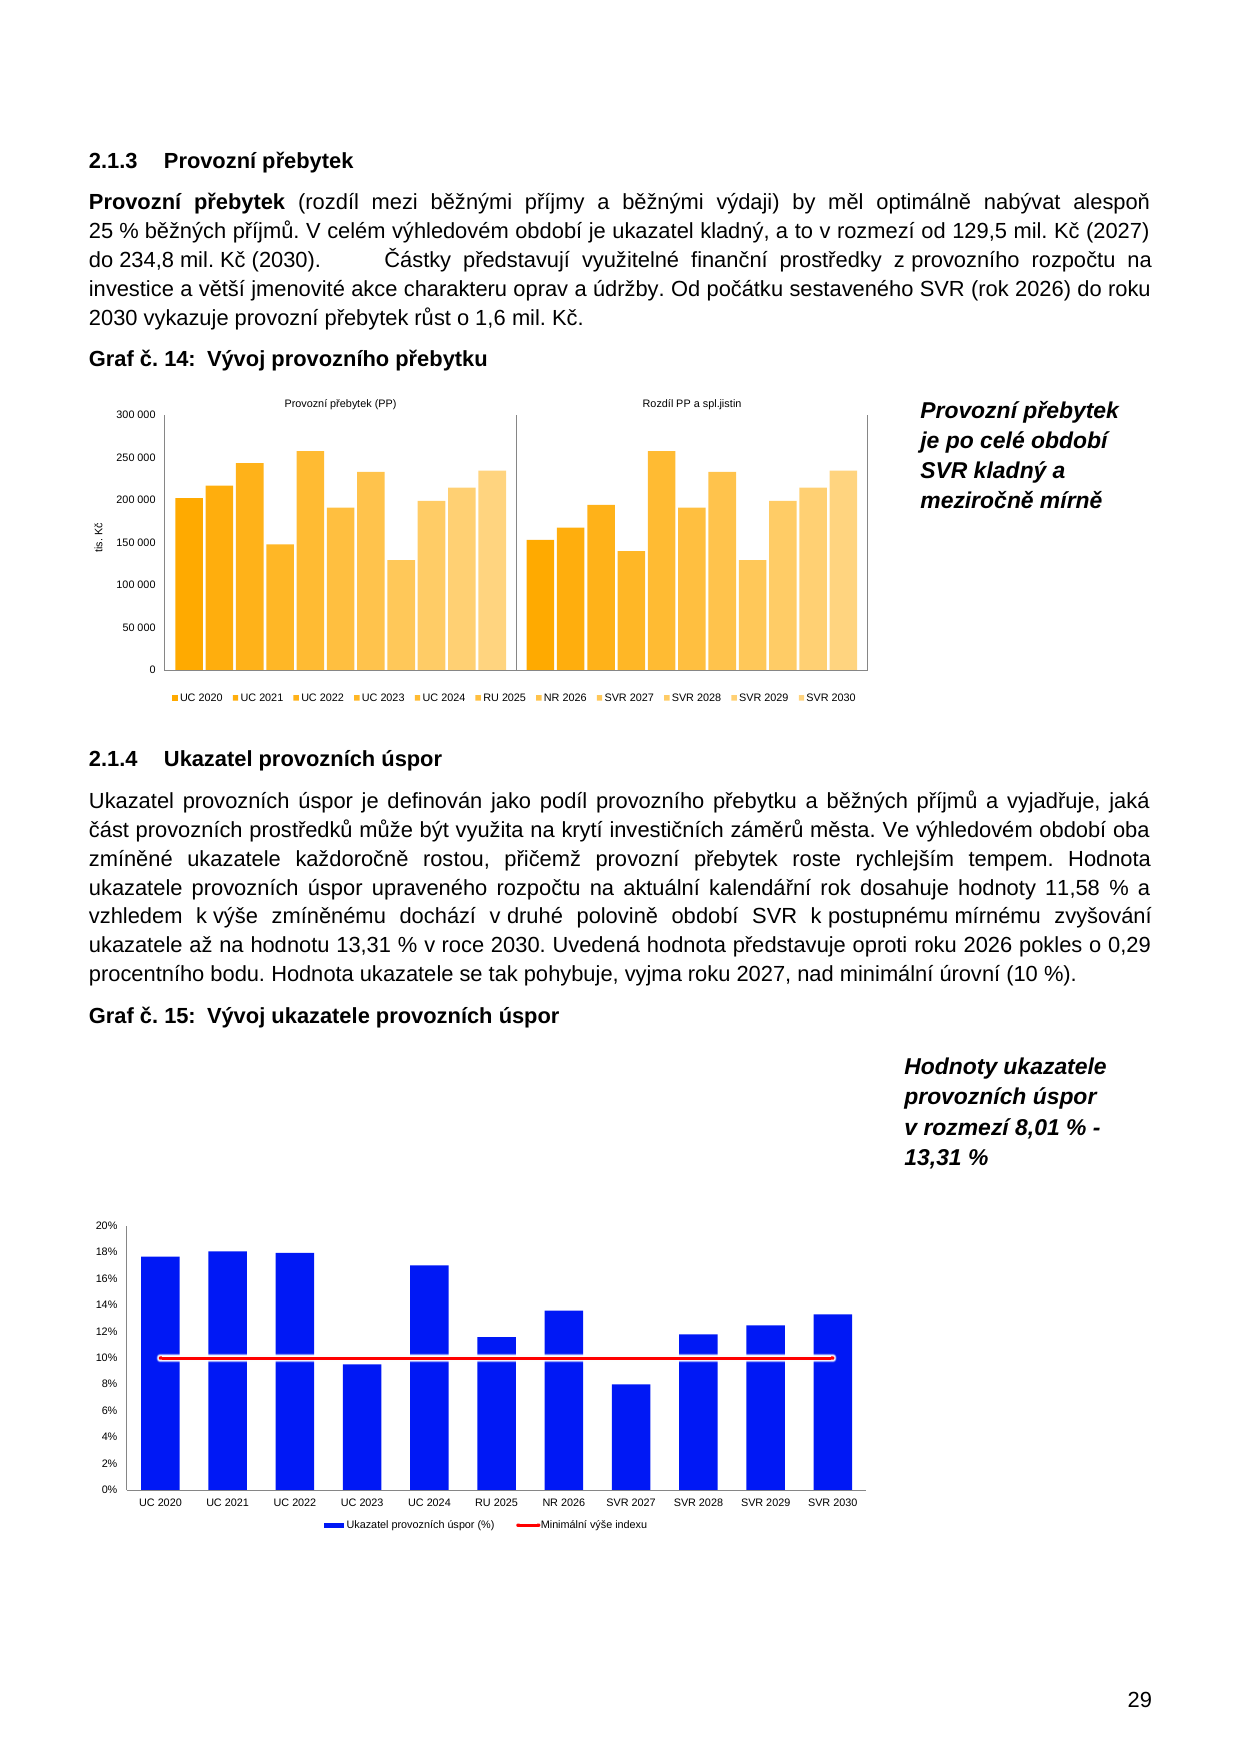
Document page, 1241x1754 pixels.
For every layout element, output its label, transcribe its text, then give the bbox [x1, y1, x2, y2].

text Ukazatel provozních úspor je definován jako podíl provozního přebytku a běžných příjmů a vyjadřuje, jaká část provozních prostředků může být využita na krytí investičních záměrů města. Ve výhledovém období oba zmíněné ukazatele každoročně rostou, přičemž provozní přebytek roste rychlejším tempem. Hodnota ukazatele provozních úspor upraveného rozpočtu na aktuální kalendářní rok dosahuje hodnoty 11,58 % a vzhledem k výše zmíněnému dochází v druhé polovině období SVR k postupnému mírnému zvyšování ukazatele až na hodnotu 13,31 % v roce 2030. Uvedená hodnota představuje oproti roku 2026 pokles o 0,29 procentního bodu. Hodnota ukazatele se tak pohybuje, vyjma roku 2027, nad minimální úrovní (10 %). [89, 787, 1152, 986]
subtitle Provozní přebytek [89, 148, 1152, 173]
text Vývoj ukazatele provozních úspor [89, 1003, 1152, 1028]
text Vývoj provozního přebytku [89, 346, 1152, 372]
text Provozní přebytek (rozdíl mezi běžnými příjmy a běžnými výdaji) by měl optimálně nabývat alespoň 25 % běžných příjmů. V celém výhledovém období je ukazatel kladný, a to v rozmezí od 129,5 mil. Kč (2027) do 234,8 mil. Kč (2030). Částky představují využitelné finanční prostředky z provozního rozpočtu na investice a větší jmenovité akce charakteru oprav a údržby. Od počátku sestaveného SVR (rok 2026) do roku 2030 vykazuje provozní přebytek růst o 1,6 mil. Kč. [89, 189, 1152, 330]
subtitle Ukazatel provozních úspor [89, 746, 1152, 771]
